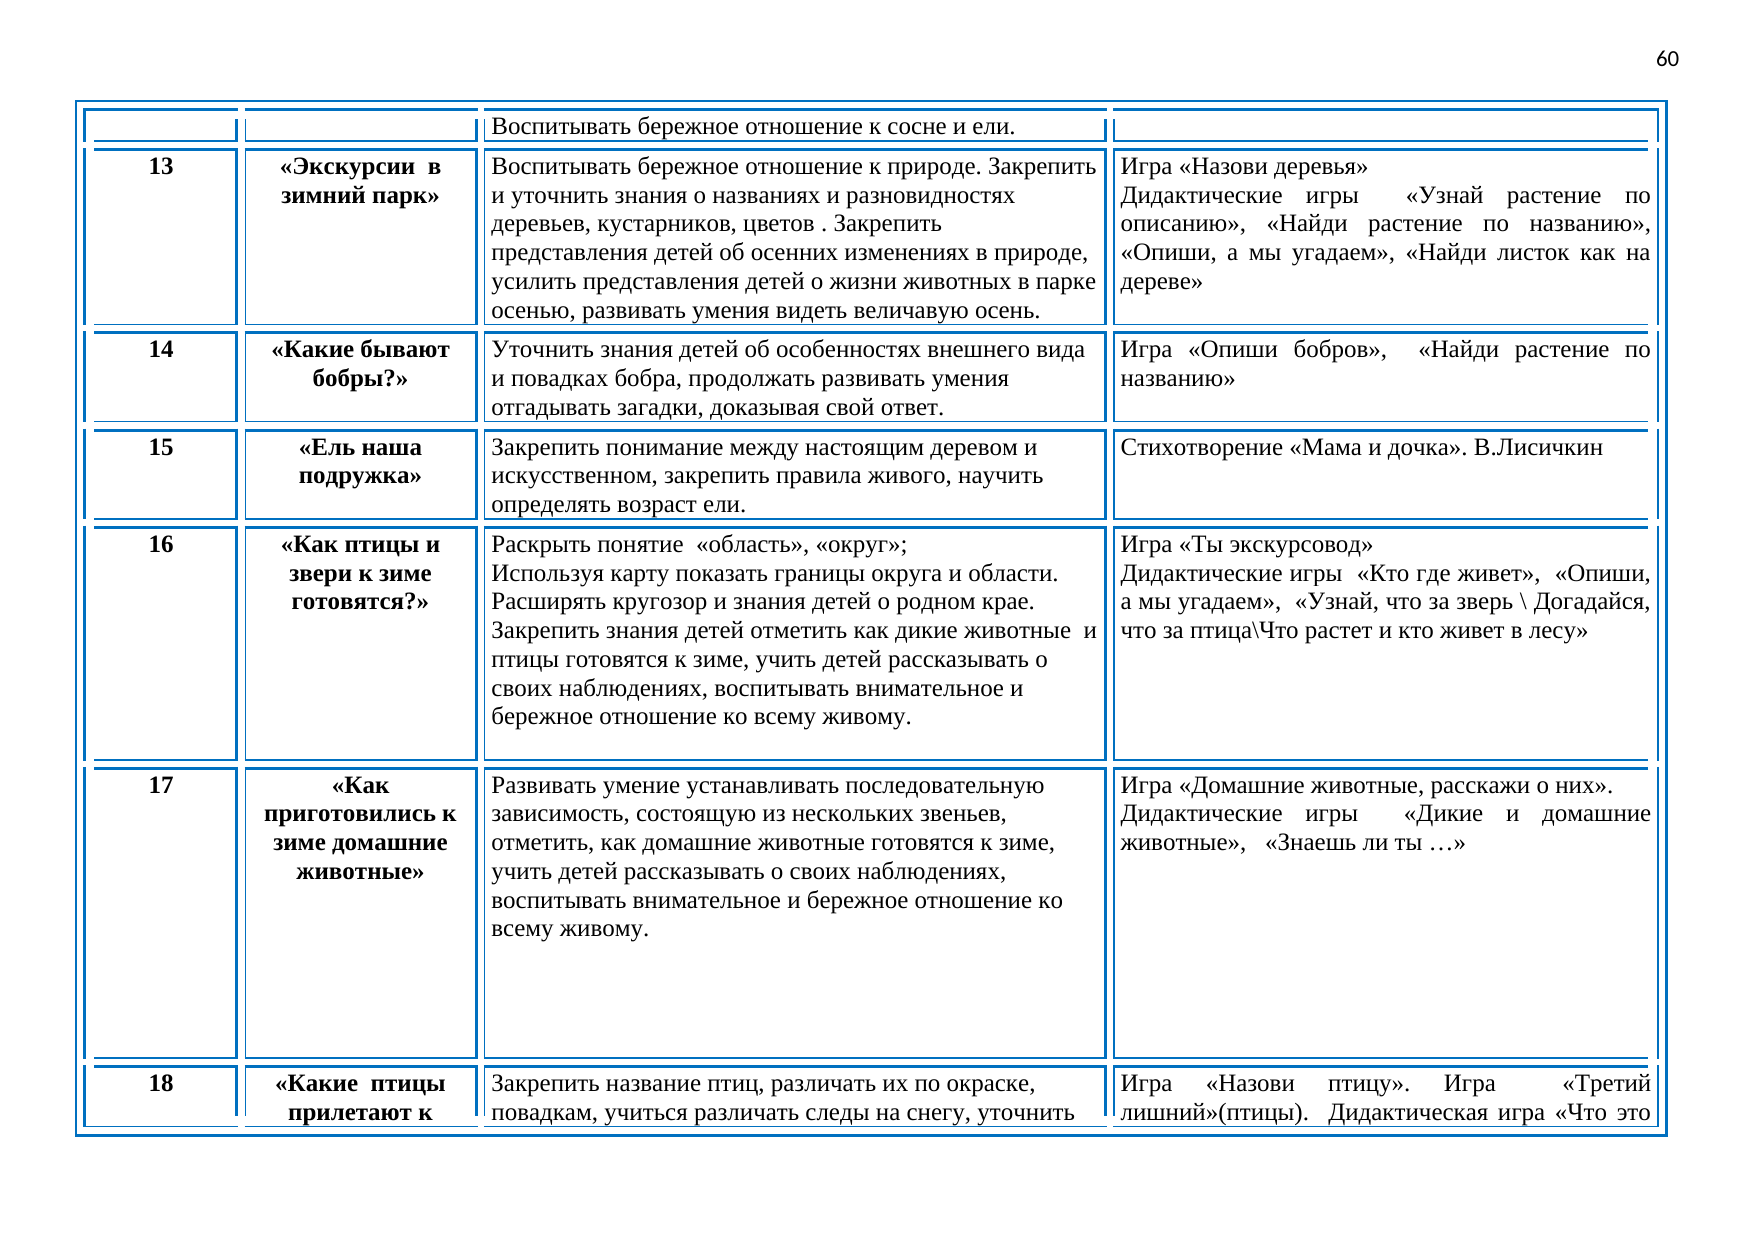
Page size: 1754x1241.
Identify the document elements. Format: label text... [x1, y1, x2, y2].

table_cell «Экскурсии в зимний парк» [241, 140, 480, 323]
table_cell Игра «Домашние животные, расскажи о них». Дидактические игры «Дикие и домашние животные», «Знаешь ли ты …» [1109, 759, 1662, 1057]
table_cell 15 [81, 421, 241, 518]
table_cell «Как птицы и звери к зиме готовятся?» [241, 518, 480, 759]
table_cell Воспитывать бережное отношение к природе. Закрепить и уточнить знания о названиях и разновидностях деревьев, кустарников, цветов . Закрепить представления детей об осенних изменениях в природе, усилить представления детей о жизни животных в парке осенью, развивать умения видеть величавую осень. [480, 140, 1109, 323]
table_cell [1109, 102, 1662, 140]
table_cell Игра «Опиши бобров», «Найди растение по названию» [1109, 324, 1662, 421]
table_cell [1109, 1057, 1662, 1126]
table_cell 12 [81, 102, 241, 140]
table_cell 13 [81, 140, 241, 323]
table_cell Закрепить понимание между настоящим деревом и искусственном, закрепить правила живого, научить определять возраст ели. [480, 421, 1109, 518]
table_cell 17 [81, 759, 241, 1057]
table_cell 16 [81, 518, 241, 759]
table_cell «Ель наша подружка» [241, 421, 480, 518]
table_cell Игра «Назови деревья» Дидактические игры «Узнай растение по описанию», «Найди растение по названию», «Опиши, а мы угадаем», «Найди листок как на дереве» [1109, 140, 1662, 323]
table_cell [480, 1057, 1109, 1126]
table_cell «Какие бывают бобры?» [241, 324, 480, 421]
table_cell Уточнить знания детей об особенностях внешнего вида и повадках бобра, продолжать развивать умения отгадывать загадки, доказывая свой ответ. [480, 324, 1109, 421]
table_cell Раскрыть понятие «область», «округ»; Используя карту показать границы округа и области. Расширять кругозор и знания детей о родном крае. Закрепить знания детей отметить как дикие животные и птицы готовятся к зиме, учить детей рассказывать о своих наблюдениях, воспитывать внимательное и бережное отношение ко всему живому. [480, 518, 1109, 759]
table_cell 14 [81, 324, 241, 421]
table_cell 18 [81, 1057, 241, 1126]
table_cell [480, 102, 1109, 140]
table_cell «Как приготовились к зиме домашние животные» [241, 759, 480, 1057]
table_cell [241, 102, 480, 140]
table_cell Развивать умение устанавливать последовательную зависимость, состоящую из нескольких звеньев, отметить, как домашние животные готовятся к зиме, учить детей рассказывать о своих наблюдениях, воспитывать внимательное и бережное отношение ко всему живому. [480, 759, 1109, 1057]
table_cell Игра «Ты экскурсовод» Дидактические игры «Кто где живет», «Опиши, а мы угадаем», «Узнай, что за зверь \ Догадайся, что за птица\Что растет и кто живет в лесу» [1109, 518, 1662, 759]
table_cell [241, 1057, 480, 1126]
table_cell Стихотворение «Мама и дочка». В.Лисичкин [1109, 421, 1662, 518]
